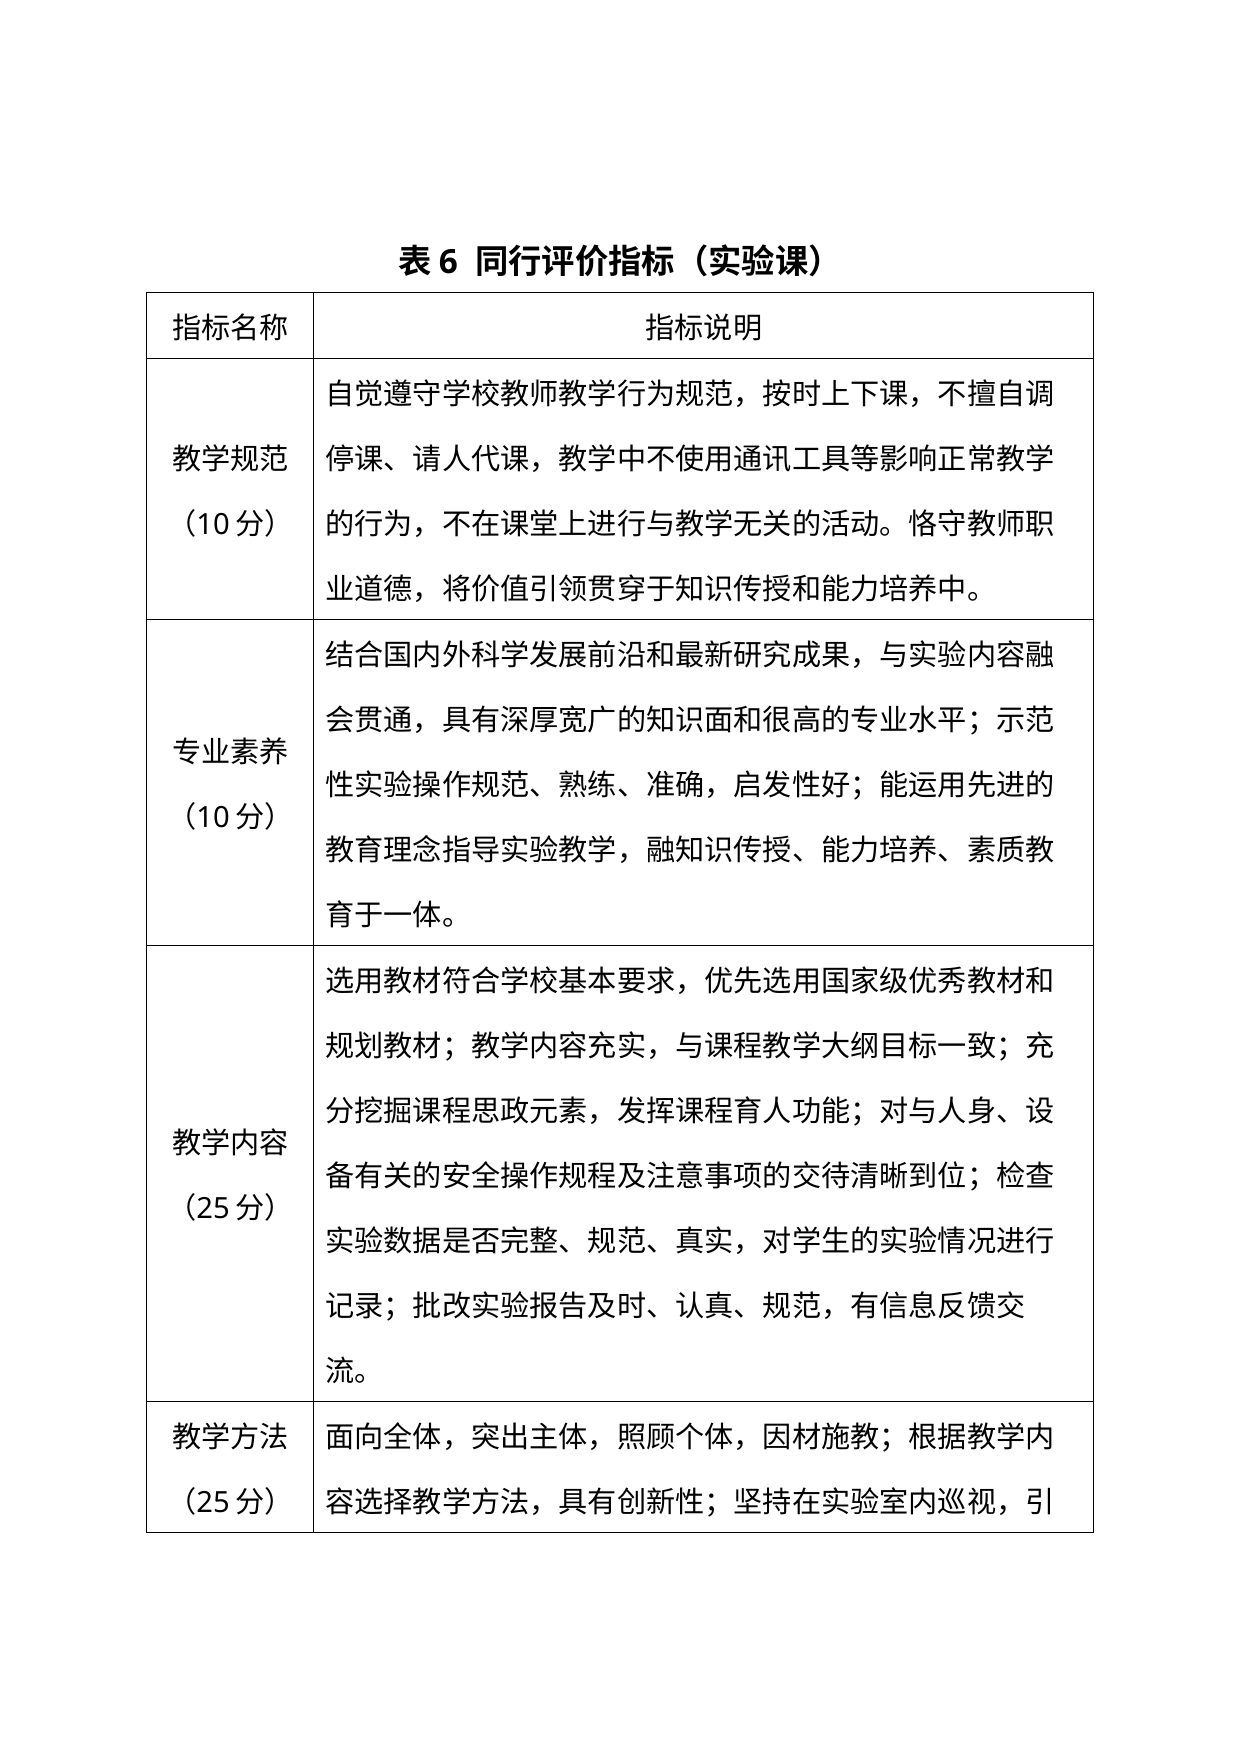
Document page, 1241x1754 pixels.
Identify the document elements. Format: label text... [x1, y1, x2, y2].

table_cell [314, 1402, 1093, 1532]
text 表6 同行评价指标（实验课） [187, 227, 1053, 292]
table_cell 专业素养（10分） [147, 620, 313, 945]
table_cell 自觉遵守学校教师教学行为规范，按时上下课，不擅自调停课、请人代课，教学中不使用通讯工具等影响正常教学的行为，不在课堂上进行与教学无关的活动。恪守教师职业道德，将价值引领贯穿于知识传授和能力培养中。 [314, 359, 1093, 619]
table_header 指标名称 [147, 293, 313, 358]
table_cell 结合国内外科学发展前沿和最新研究成果，与实验内容融会贯通，具有深厚宽广的知识面和很高的专业水平；示范性实验操作规范、熟练、准确，启发性好；能运用先进的教育理念指导实验教学，融知识传授、能力培养、素质教育于一体。 [314, 620, 1093, 945]
table_cell 教学规范 （10分） [147, 359, 313, 619]
table_cell 教学内容 （25分） [147, 946, 313, 1401]
table_cell 选用教材符合学校基本要求，优先选用国家级优秀教材和规划教材；教学内容充实，与课程教学大纲目标一致；充分挖掘课程思政元素，发挥课程育人功能；对与人身、设备有关的安全操作规程及注意事项的交待清晰到位；检查实验数据是否完整、规范、真实，对学生的实验情况进行记录；批改实验报告及时、认真、规范，有信息反馈交流。 [314, 946, 1093, 1401]
table_cell 教学方法 （25分） [147, 1402, 313, 1532]
table_header 指标说明 [314, 293, 1093, 358]
